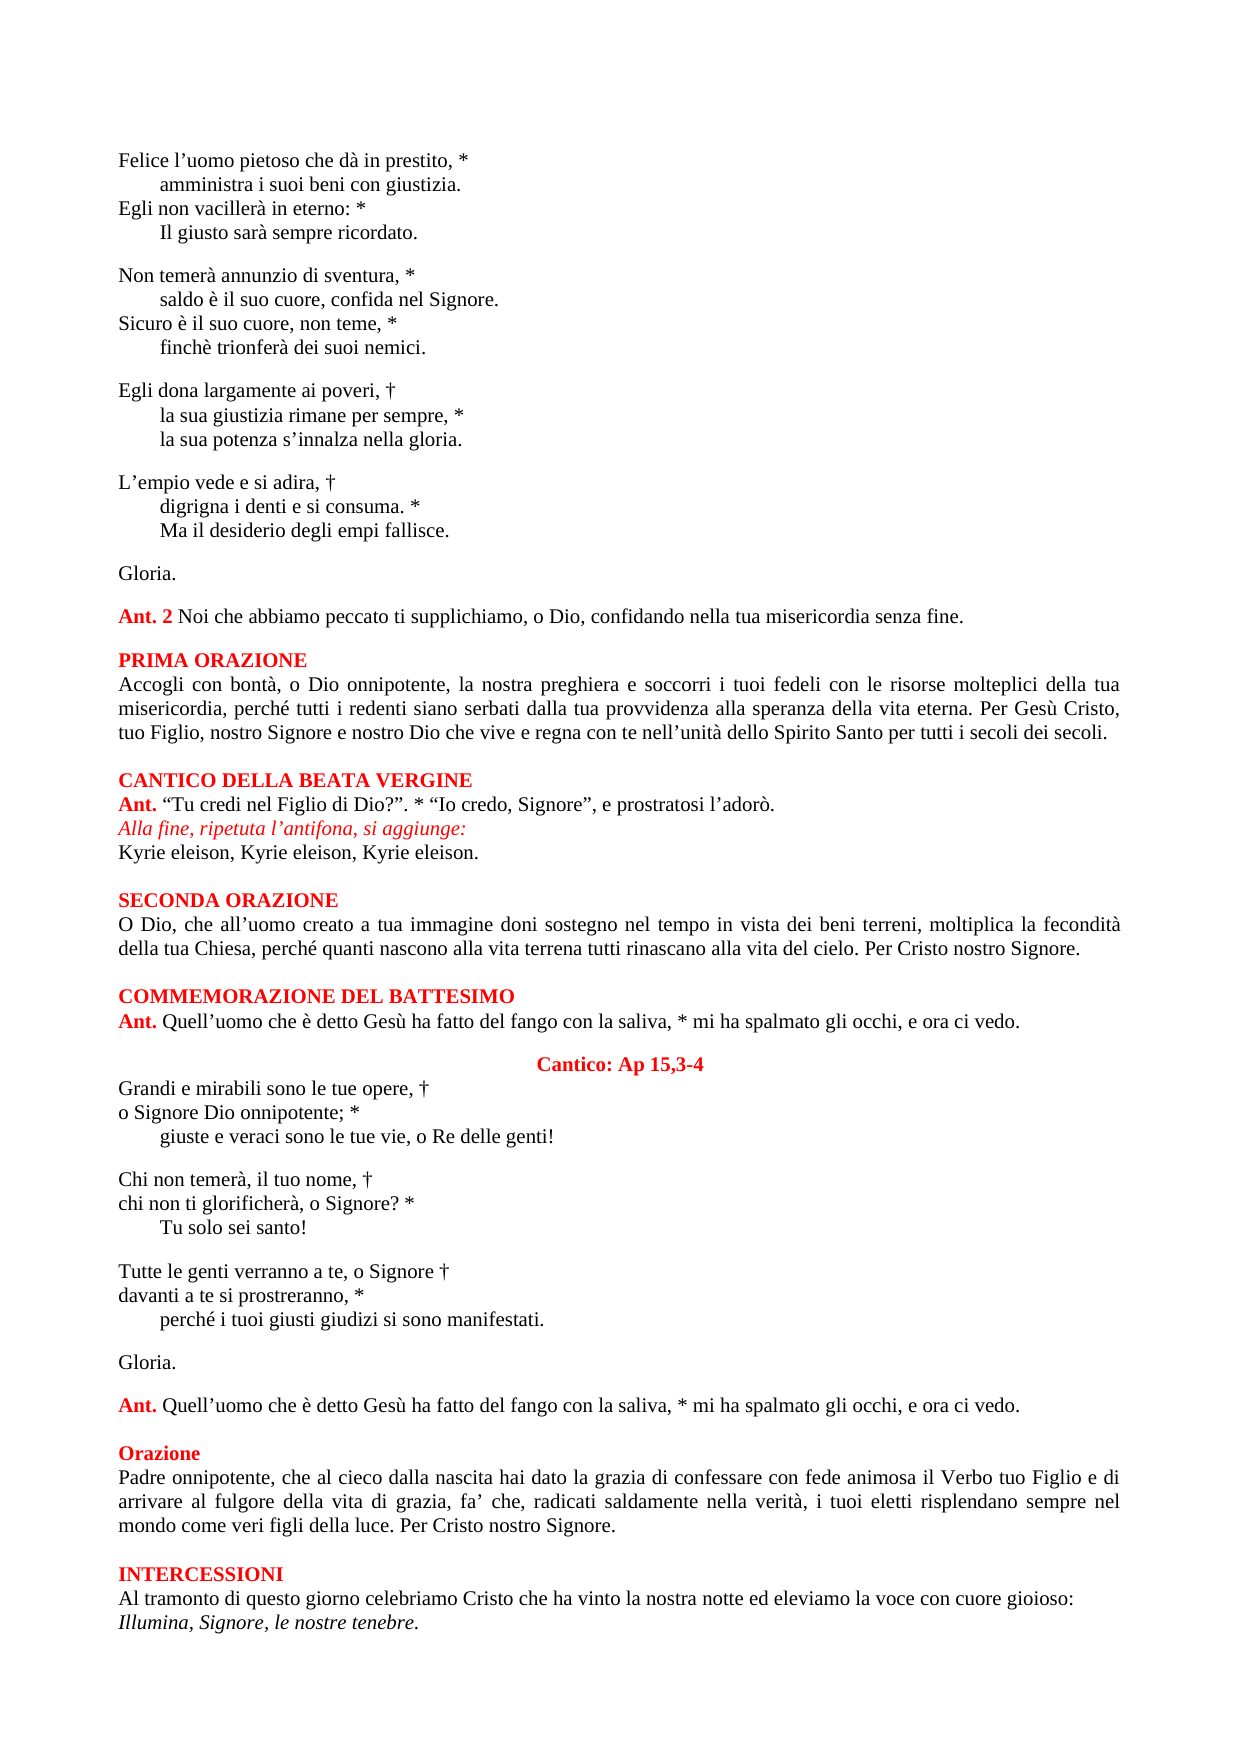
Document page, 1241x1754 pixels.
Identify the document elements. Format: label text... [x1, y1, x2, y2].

text Ant. Quell’uomo che è detto Gesù ha fatto del fango con la saliva, * mi ha spalmato gli occhi, e ora ci vedo. [118, 1393, 1122, 1417]
text la sua giustizia rimane per sempre, * [159, 402, 1122, 427]
text digrigna i denti e si consuma. * [159, 494, 1122, 518]
text Chi non temerà, il tuo nome, † [118, 1167, 1122, 1191]
text SECONDA ORAZIONE [118, 888, 1122, 912]
text la sua potenza s’innalza nella gloria. [159, 427, 1122, 451]
text Ant. “Tu credi nel Figlio di Dio?”. * “Io credo, Signore”, e prostratosi l’adorò. [118, 792, 1122, 816]
text COMMEMORAZIONE DEL BATTESIMO [118, 984, 1122, 1008]
text O Dio, che all’uomo creato a tua immagine doni sostegno nel tempo in vista dei beni terreni, moltiplica la fecondità della tua Chiesa, perché quanti nascono alla vita terrena tutti rinascano alla vita del cielo. Per Cristo nostro Signore. [118, 912, 1122, 960]
text L’empio vede e si adira, † [118, 470, 1122, 494]
text Alla fine, ripetuta l’antifona, si aggiunge: [118, 816, 1122, 840]
text Tutte le genti verranno a te, o Signore † [118, 1258, 1122, 1283]
text finchè trionferà dei suoi nemici. [159, 335, 1122, 359]
text Non temerà annunzio di sventura, * [118, 263, 1122, 287]
text INTERCESSIONI [118, 1562, 1122, 1586]
text amministra i suoi beni con giustizia. [159, 172, 1122, 196]
text Felice l’uomo pietoso che dà in prestito, * [118, 148, 1122, 172]
text Padre onnipotente, che al cieco dalla nascita hai dato la grazia di confessare con fede animosa il Verbo tuo Figlio e di arrivare al fulgore della vita di grazia, fa’ che, radicati saldamente nella verità, i tuoi eletti risplendano sempre nel mondo come veri figli della luce. Per Cristo nostro Signore. [118, 1465, 1122, 1537]
text CANTICO DELLA BEATA VERGINE [118, 768, 1122, 792]
text Tu solo sei santo! [118, 1215, 1122, 1239]
text Grandi e mirabili sono le tue opere, † [118, 1076, 1122, 1100]
text o Signore Dio onnipotente; * [118, 1100, 1122, 1124]
text Illumina, Signore, le nostre tenebre. [118, 1610, 1122, 1634]
text Egli non vacillerà in eterno: * [118, 196, 1122, 220]
text Accogli con bontà, o Dio onnipotente, la nostra preghiera e soccorri i tuoi fedeli con le risorse molteplici della tua misericordia, perché tutti i redenti siano serbati dalla tua provvidenza alla speranza della vita eterna. Per Gesù Cristo, tuo Figlio, nostro Signore e nostro Dio che vive e regna con te nell’unità dello Spirito Santo per tutti i secoli dei secoli. [118, 672, 1122, 744]
text Kyrie eleison, Kyrie eleison, Kyrie eleison. [118, 840, 1122, 864]
text PRIMA ORAZIONE [118, 648, 1122, 672]
text Il giusto sarà sempre ricordato. [159, 220, 1122, 244]
text perché i tuoi giusti giudizi si sono manifestati. [118, 1307, 1122, 1331]
text saldo è il suo cuore, confida nel Signore. [159, 287, 1122, 311]
text Cantico: Ap 15,3-4 [118, 1052, 1122, 1076]
text Sicuro è il suo cuore, non teme, * [118, 311, 1122, 335]
text Al tramonto di questo giorno celebriamo Cristo che ha vinto la nostra notte ed eleviamo la voce con cuore gioioso: [118, 1586, 1122, 1610]
text Egli dona largamente ai poveri, † [118, 378, 1122, 402]
text Ma il desiderio degli empi fallisce. [159, 518, 1122, 542]
text Gloria. [118, 1350, 1122, 1374]
text giuste e veraci sono le tue vie, o Re delle genti! [118, 1124, 1122, 1148]
text chi non ti glorificherà, o Signore? * [118, 1191, 1122, 1215]
text Ant. 2 Noi che abbiamo peccato ti supplichiamo, o Dio, confidando nella tua misericordia senza fine. [118, 604, 1122, 628]
text Gloria. [118, 561, 1122, 585]
text Ant. Quell’uomo che è detto Gesù ha fatto del fango con la saliva, * mi ha spalmato gli occhi, e ora ci vedo. [118, 1008, 1122, 1033]
text Orazione [118, 1441, 1122, 1465]
text davanti a te si prostreranno, * [118, 1283, 1122, 1307]
